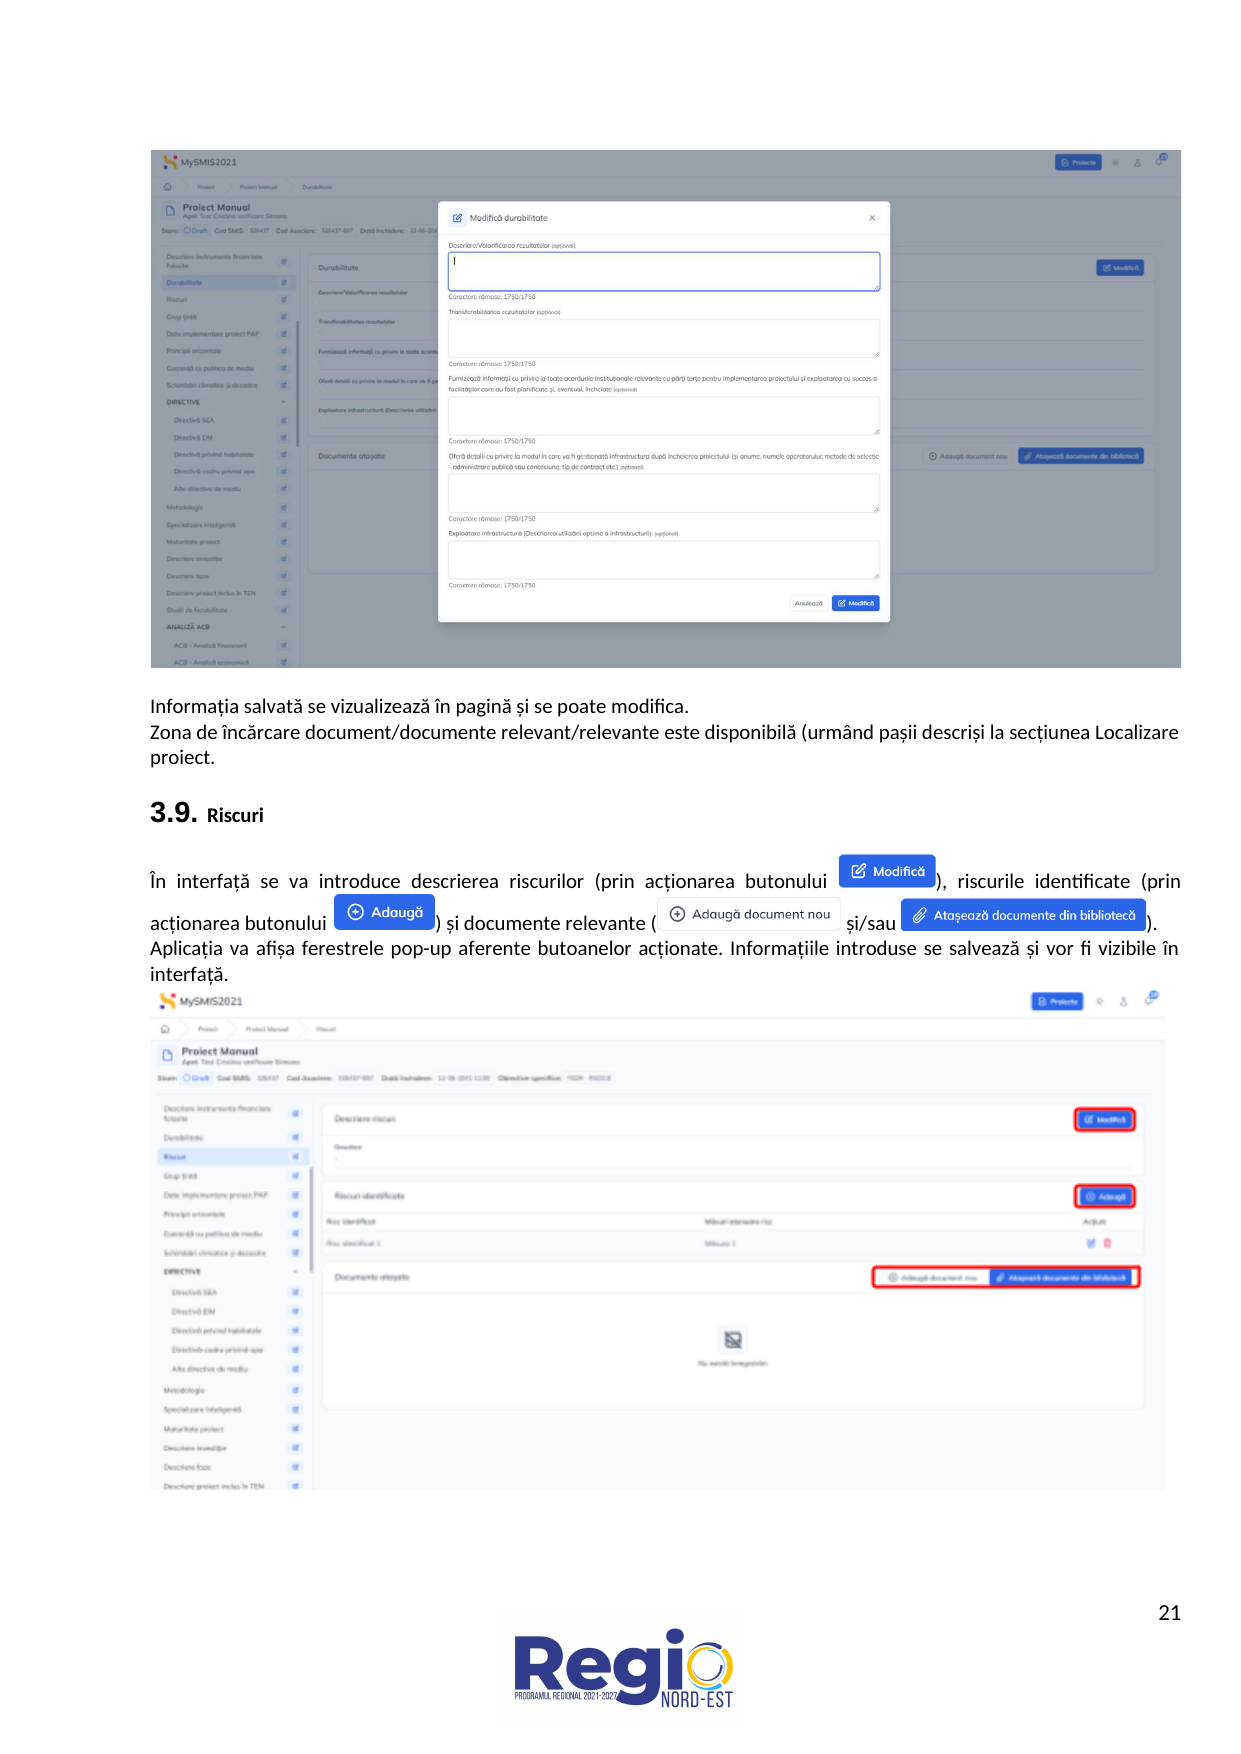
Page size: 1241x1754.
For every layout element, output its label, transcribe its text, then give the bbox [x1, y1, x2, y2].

text Zona de încărcare document/documente relevant/relevante este disponibilă (urmând pașii descriși la secțiunea Localizare proiect. [150, 719, 1181, 770]
subtitle Riscuri [150, 795, 1181, 829]
text Informația salvată se vizualizează în pagină și se poate modifica. [150, 693, 1181, 719]
text Aplicația va afișa ferestrele pop-up aferente butoanelor acționate. Informațiile introduse se salvează și vor fi vizibile în interfață. [150, 935, 1181, 986]
picture [494, 1610, 747, 1728]
text În interfață se va introduce descrierea riscurilor (prin acționarea butonului ), riscurile identificate (prin acționarea butonului ) și documente relevante ( și/sau ). [150, 854, 1181, 935]
picture [901, 898, 1147, 931]
